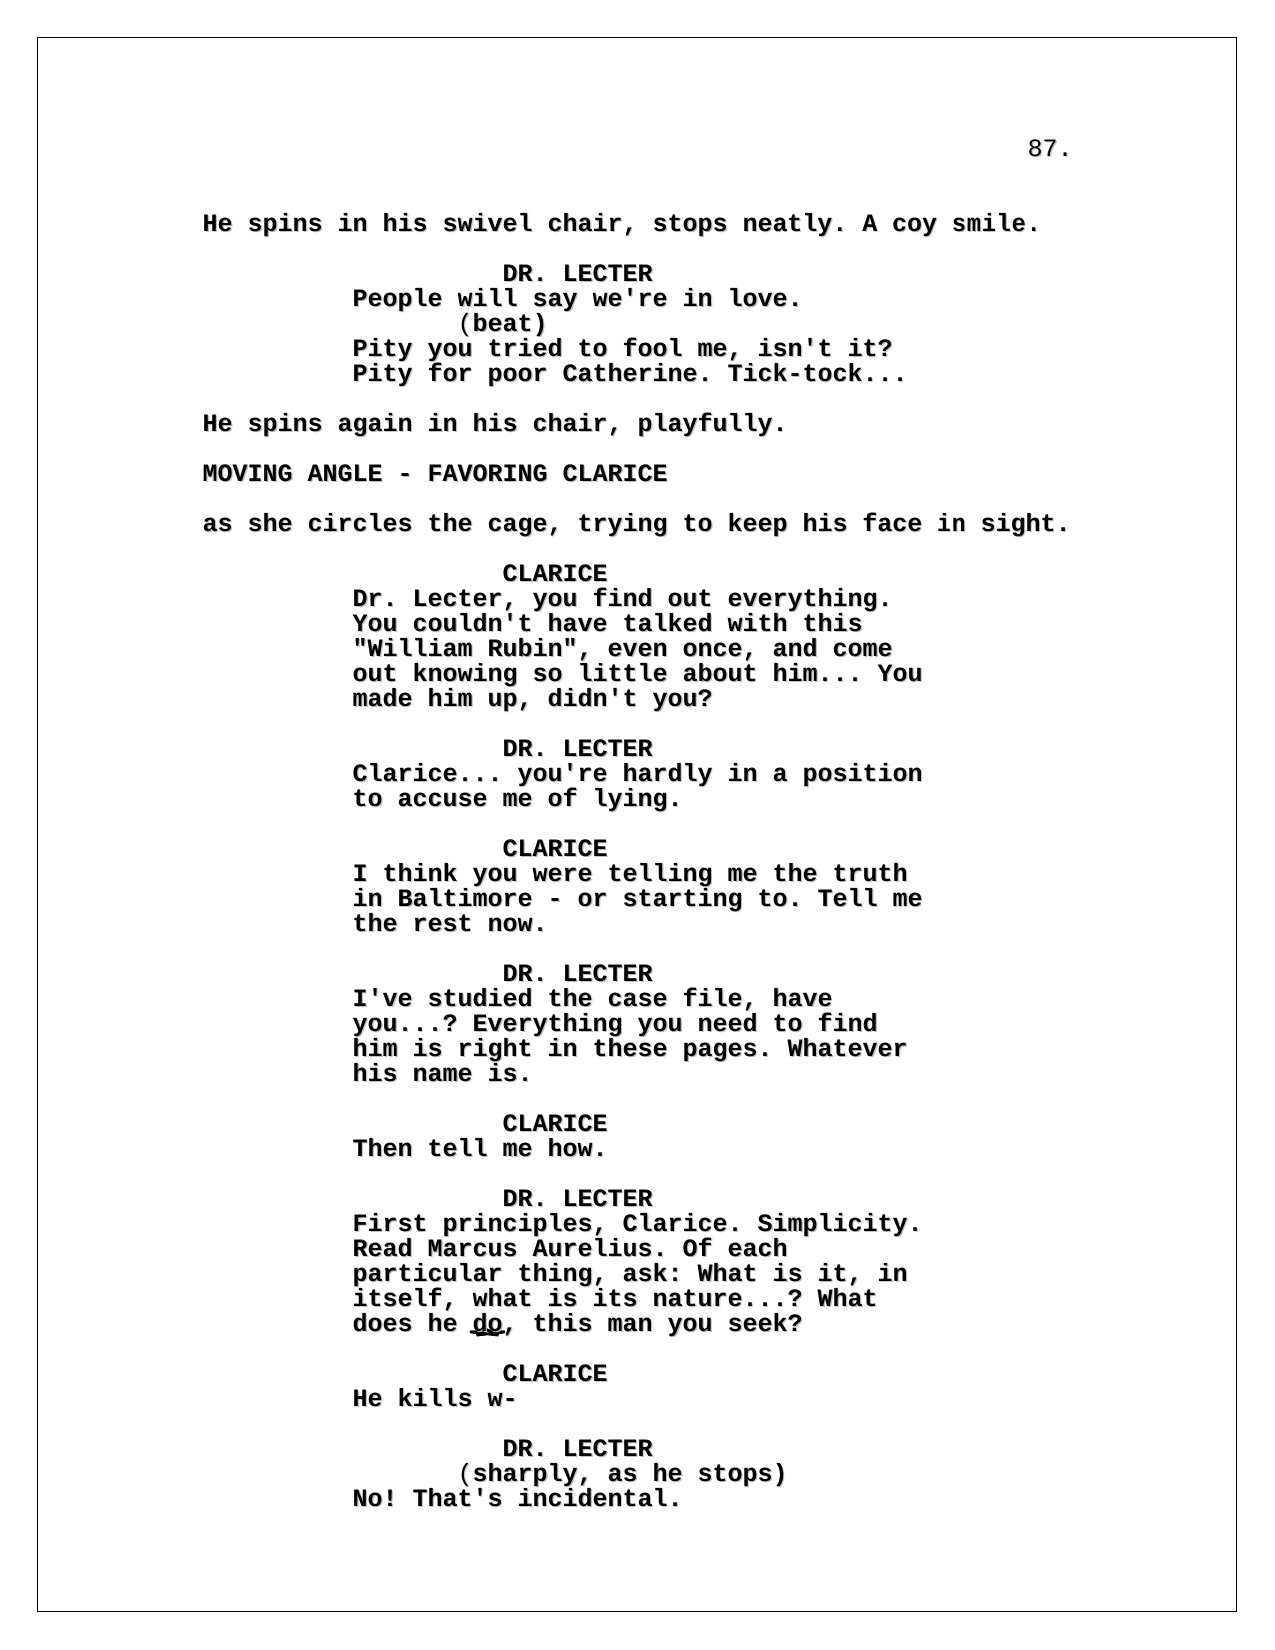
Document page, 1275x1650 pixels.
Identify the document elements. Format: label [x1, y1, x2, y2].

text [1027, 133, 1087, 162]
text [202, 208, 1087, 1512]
picture [38, 38, 1236, 1611]
